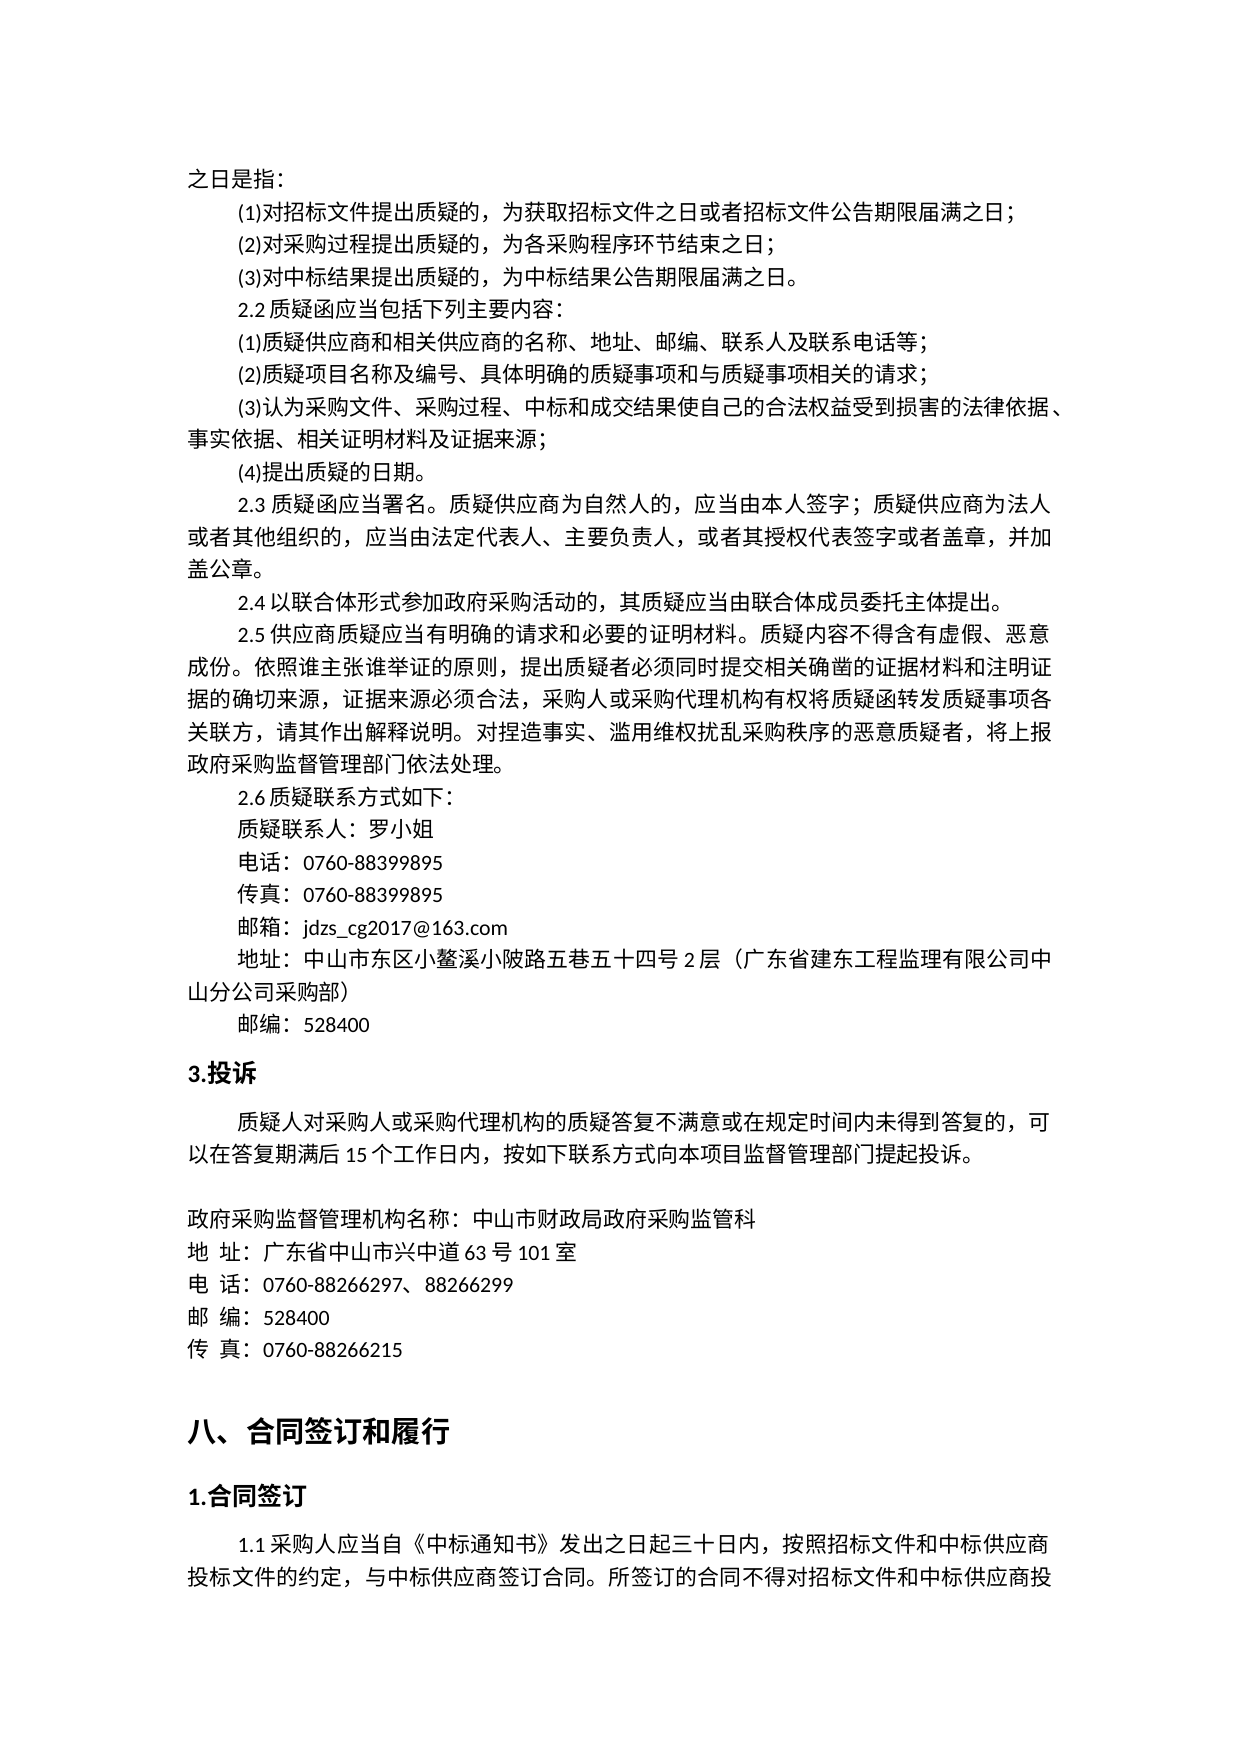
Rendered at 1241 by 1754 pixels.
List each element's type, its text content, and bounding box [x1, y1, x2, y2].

text 地 址：广东省中山市兴中道63号101室 [187, 1234, 1053, 1267]
text 2.4以联合体形式参加政府采购活动的，其质疑应当由联合体成员委托主体提出。 [187, 584, 1053, 617]
text (3)对中标结果提出质疑的，为中标结果公告期限届满之日。 [187, 259, 1053, 292]
text 3.投诉 [187, 1039, 1053, 1104]
text 质疑联系人：罗小姐 [187, 812, 1053, 844]
text 地址：中山市东区小鳌溪小陂路五巷五十四号2层（广东省建东工程监理有限公司中山分公司采购部） [187, 942, 1053, 1007]
text (4)提出质疑的日期。 [187, 454, 1053, 487]
text 传 真：0760-88266215 [187, 1332, 1053, 1364]
text (3)认为采购文件、采购过程、中标和成交结果使自己的合法权益受到损害的法律依据、事实依据、相关证明材料及证据来源； [187, 389, 1053, 454]
text 2.5供应商质疑应当有明确的请求和必要的证明材料。质疑内容不得含有虚假、恶意成份。依照谁主张谁举证的原则，提出质疑者必须同时提交相关确凿的证据材料和注明证据的确切来源，证据来源必须合法，采购人或采购代理机构有权将质疑函转发质疑事项各关联方，请其作出解释说明。对捏造事实、滥用维权扰乱采购秩序的恶意质疑者，将上报政府采购监督管理部门依法处理。 [187, 617, 1053, 779]
text 2.2质疑函应当包括下列主要内容： [187, 292, 1053, 324]
text (2)对采购过程提出质疑的，为各采购程序环节结束之日； [187, 227, 1053, 259]
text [187, 162, 1053, 194]
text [187, 1527, 1053, 1592]
text 邮编：528400 [187, 1007, 1053, 1039]
text 八、合同签订和履行 [187, 1397, 1053, 1462]
text 2.6质疑联系方式如下： [187, 779, 1053, 812]
text 传真：0760-88399895 [187, 877, 1053, 909]
text (2)质疑项目名称及编号、具体明确的质疑事项和与质疑事项相关的请求； [187, 357, 1053, 389]
text 邮箱：jdzs_cg2017@163.com [187, 909, 1053, 942]
text 电 话：0760-88266297、88266299 [187, 1267, 1053, 1299]
text 电话：0760-88399895 [187, 844, 1053, 877]
text 1.合同签订 [187, 1462, 1053, 1527]
text 质疑人对采购人或采购代理机构的质疑答复不满意或在规定时间内未得到答复的，可以在答复期满后15个工作日内，按如下联系方式向本项目监督管理部门提起投诉。 [187, 1104, 1053, 1169]
text 邮 编：528400 [187, 1299, 1053, 1332]
text 政府采购监督管理机构名称：中山市财政局政府采购监管科 [187, 1202, 1053, 1234]
text 2.3 质疑函应当署名。质疑供应商为自然人的，应当由本人签字；质疑供应商为法人或者其他组织的，应当由法定代表人、主要负责人，或者其授权代表签字或者盖章，并加盖公章。 [187, 487, 1053, 584]
text (1)质疑供应商和相关供应商的名称、地址、邮编、联系人及联系电话等； [187, 324, 1053, 357]
text (1)对招标文件提出质疑的，为获取招标文件之日或者招标文件公告期限届满之日； [187, 194, 1053, 227]
